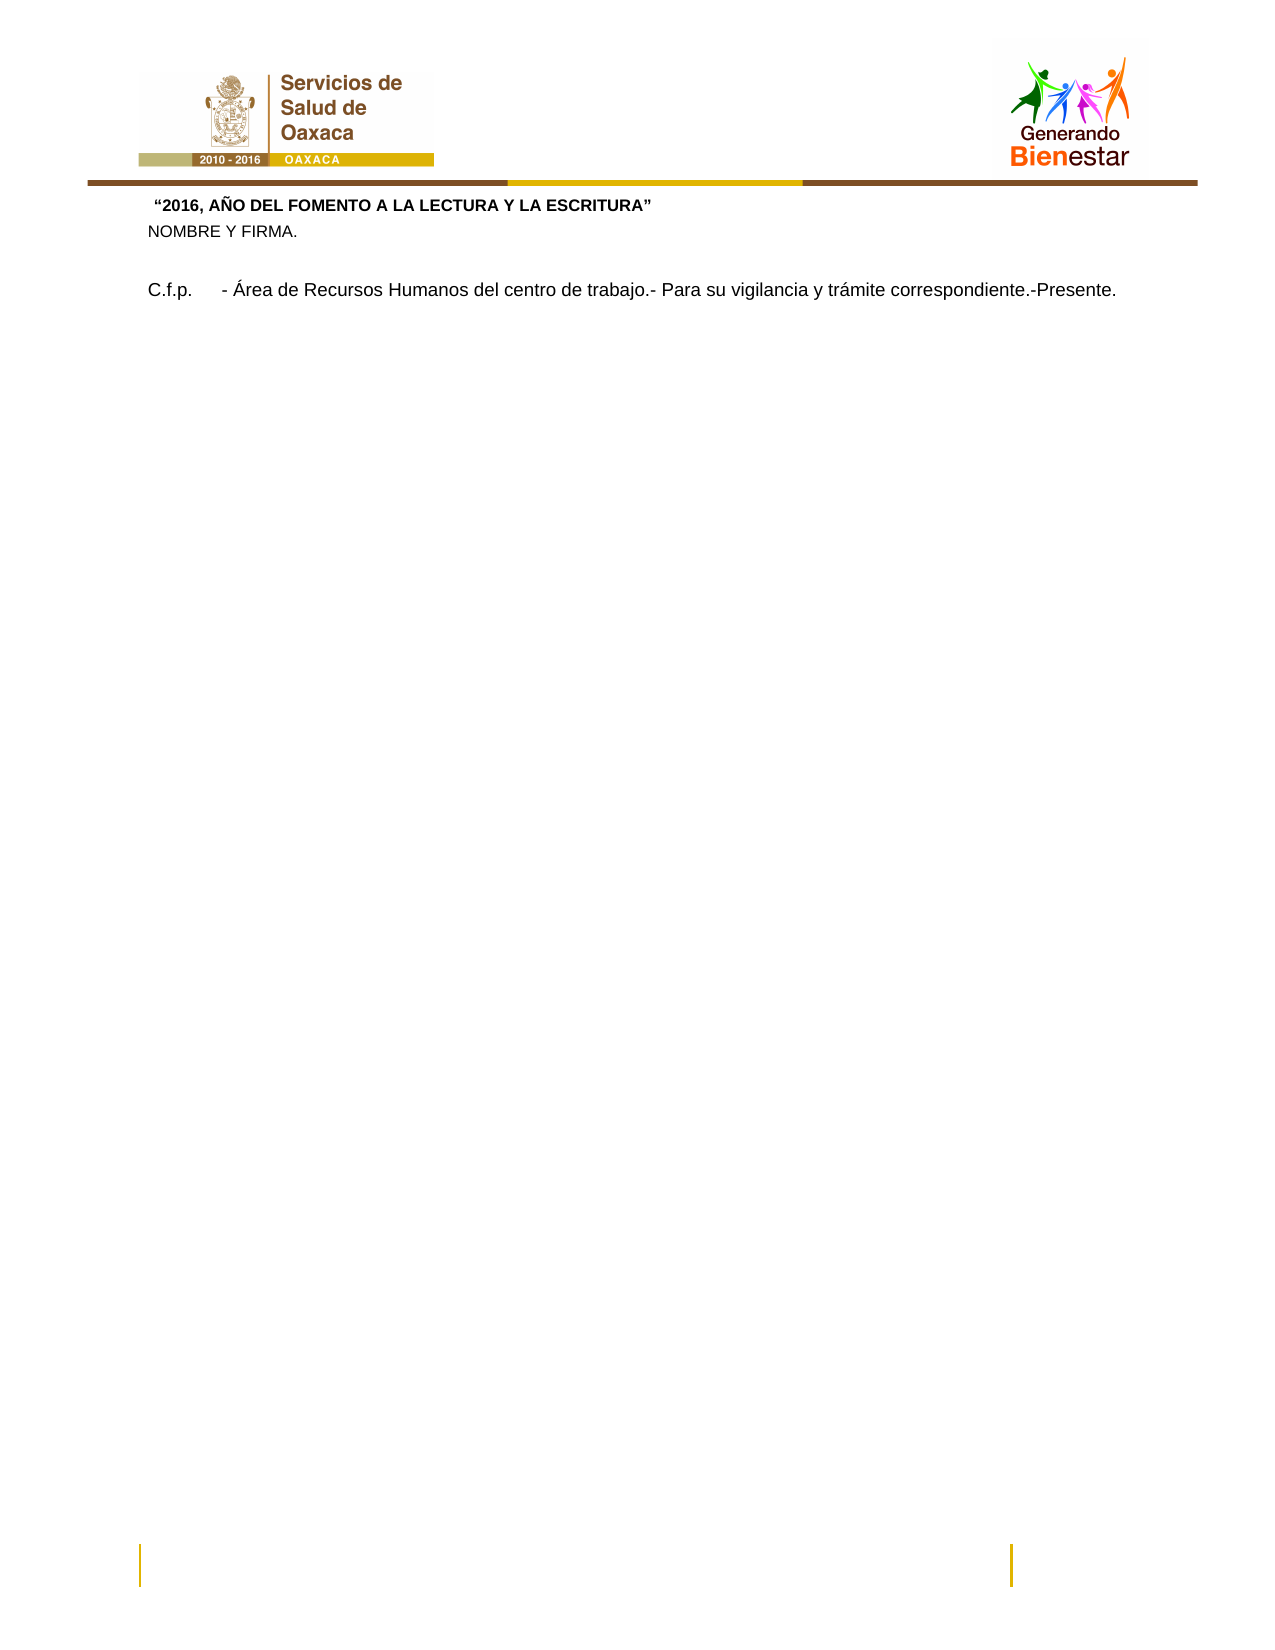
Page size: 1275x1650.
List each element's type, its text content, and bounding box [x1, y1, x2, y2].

text NOMBRE Y FIRMA. [148, 221, 1167, 241]
picture [991, 38, 1149, 180]
text C.f.p. - Área de Recursos Humanos del centro de trabajo.- Para su vigilancia y trámite correspondiente.-Presente. [148, 279, 1167, 301]
picture [138, 72, 434, 169]
